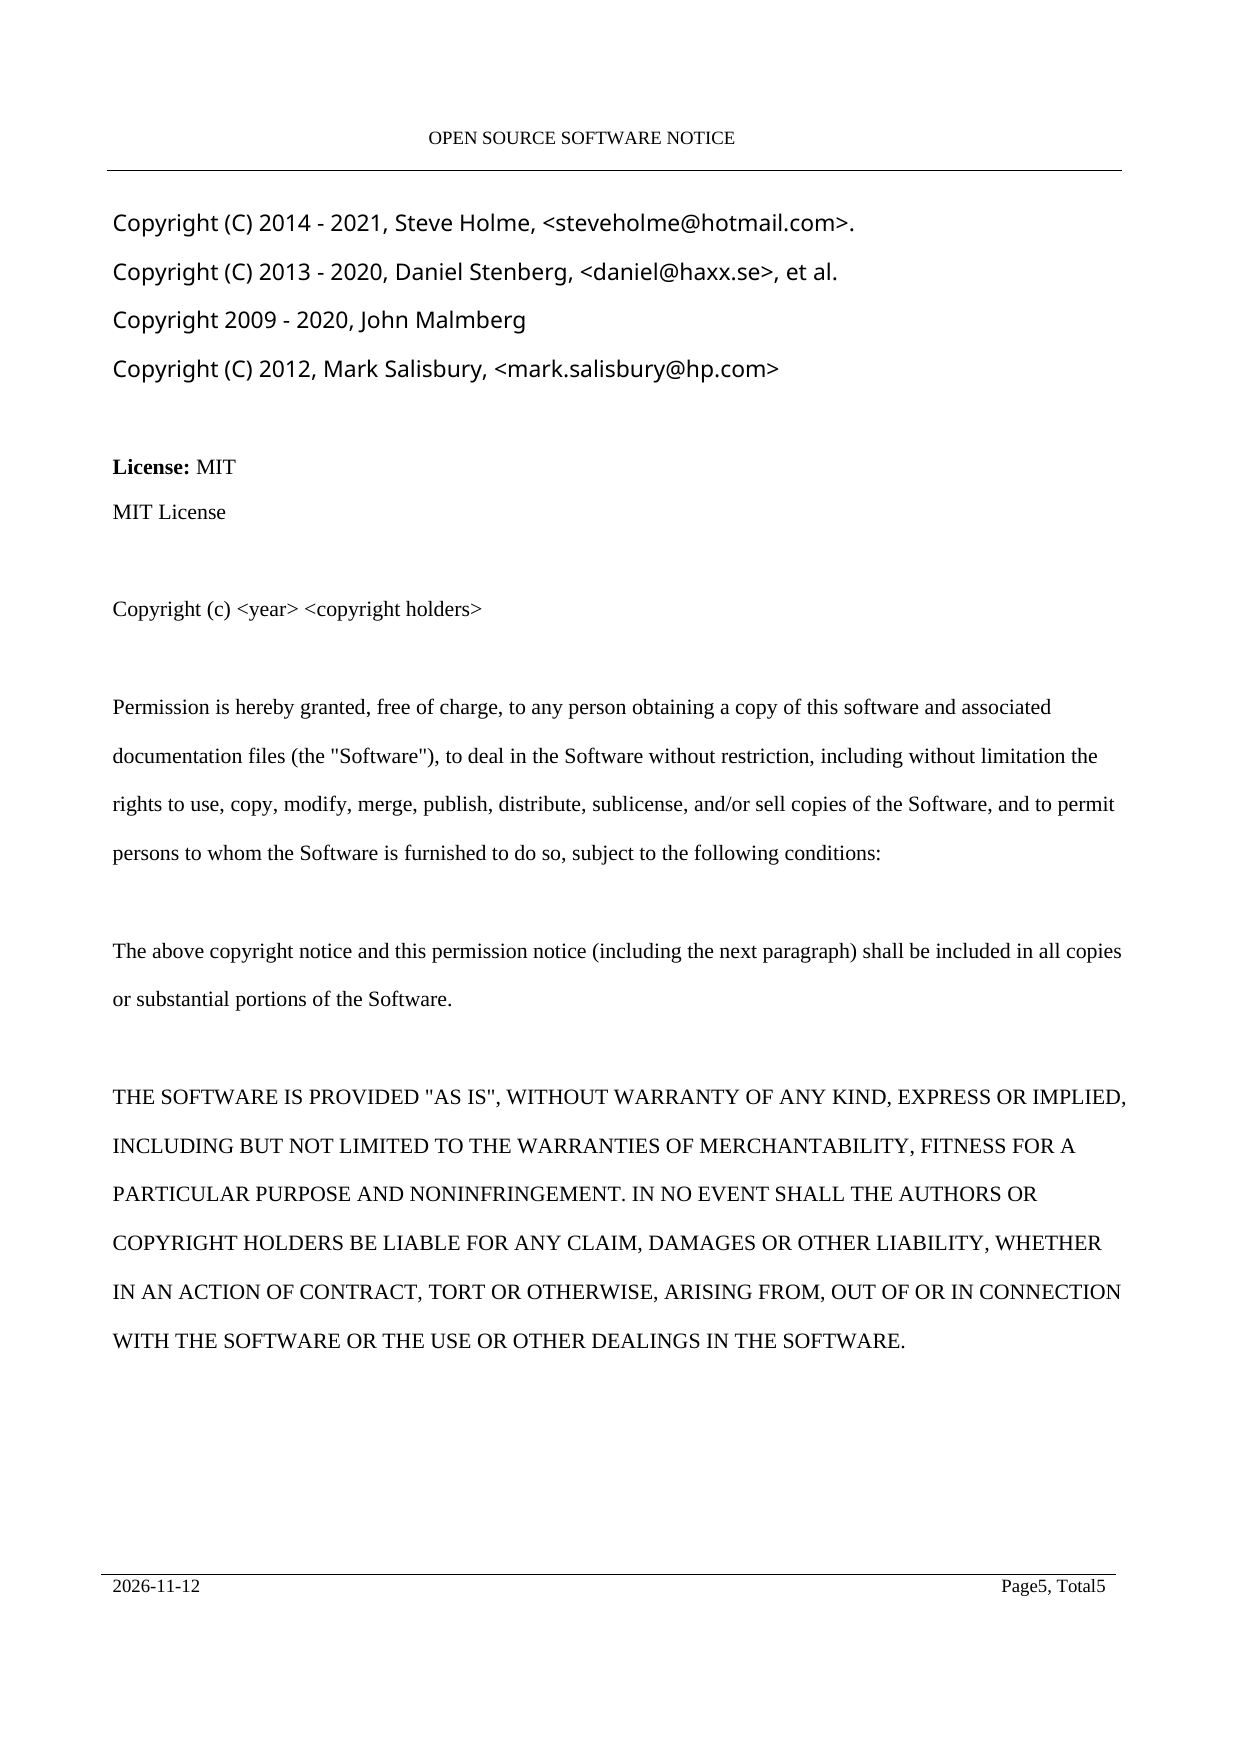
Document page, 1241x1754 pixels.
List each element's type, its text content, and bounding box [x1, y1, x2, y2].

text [112, 206, 1128, 434]
text MIT License Copyright (c) <year> <copyright holders> Permission is hereby granted, free of charge, to any person obtaining a copy of this software and associated documentation files (the "Software"), to deal in the Software without restriction, including without limitation the rights to use, copy, modify, merge, publish, distribute, sublicense, and/or sell copies of the Software, and to permit persons to whom the Software is furnished to do so, subject to the following conditions: The above copyright notice and this permission notice (including the next paragraph) shall be included in all copies or substantial portions of the Software. THE SOFTWARE IS PROVIDED "AS IS", WITHOUT WARRANTY OF ANY KIND, EXPRESS OR IMPLIED, INCLUDING BUT NOT LIMITED TO THE WARRANTIES OF MERCHANTABILITY, FITNESS FOR A PARTICULAR PURPOSE AND NONINFRINGEMENT. IN NO EVENT SHALL THE AUTHORS OR COPYRIGHT HOLDERS BE LIABLE FOR ANY CLAIM, DAMAGES OR OTHER LIABILITY, WHETHER IN AN ACTION OF CONTRACT, TORT OR OTHERWISE, ARISING FROM, OUT OF OR IN CONNECTION WITH THE SOFTWARE OR THE USE OR OTHER DEALINGS IN THE SOFTWARE. [112, 495, 1128, 1356]
text License: MIT [112, 450, 1128, 483]
